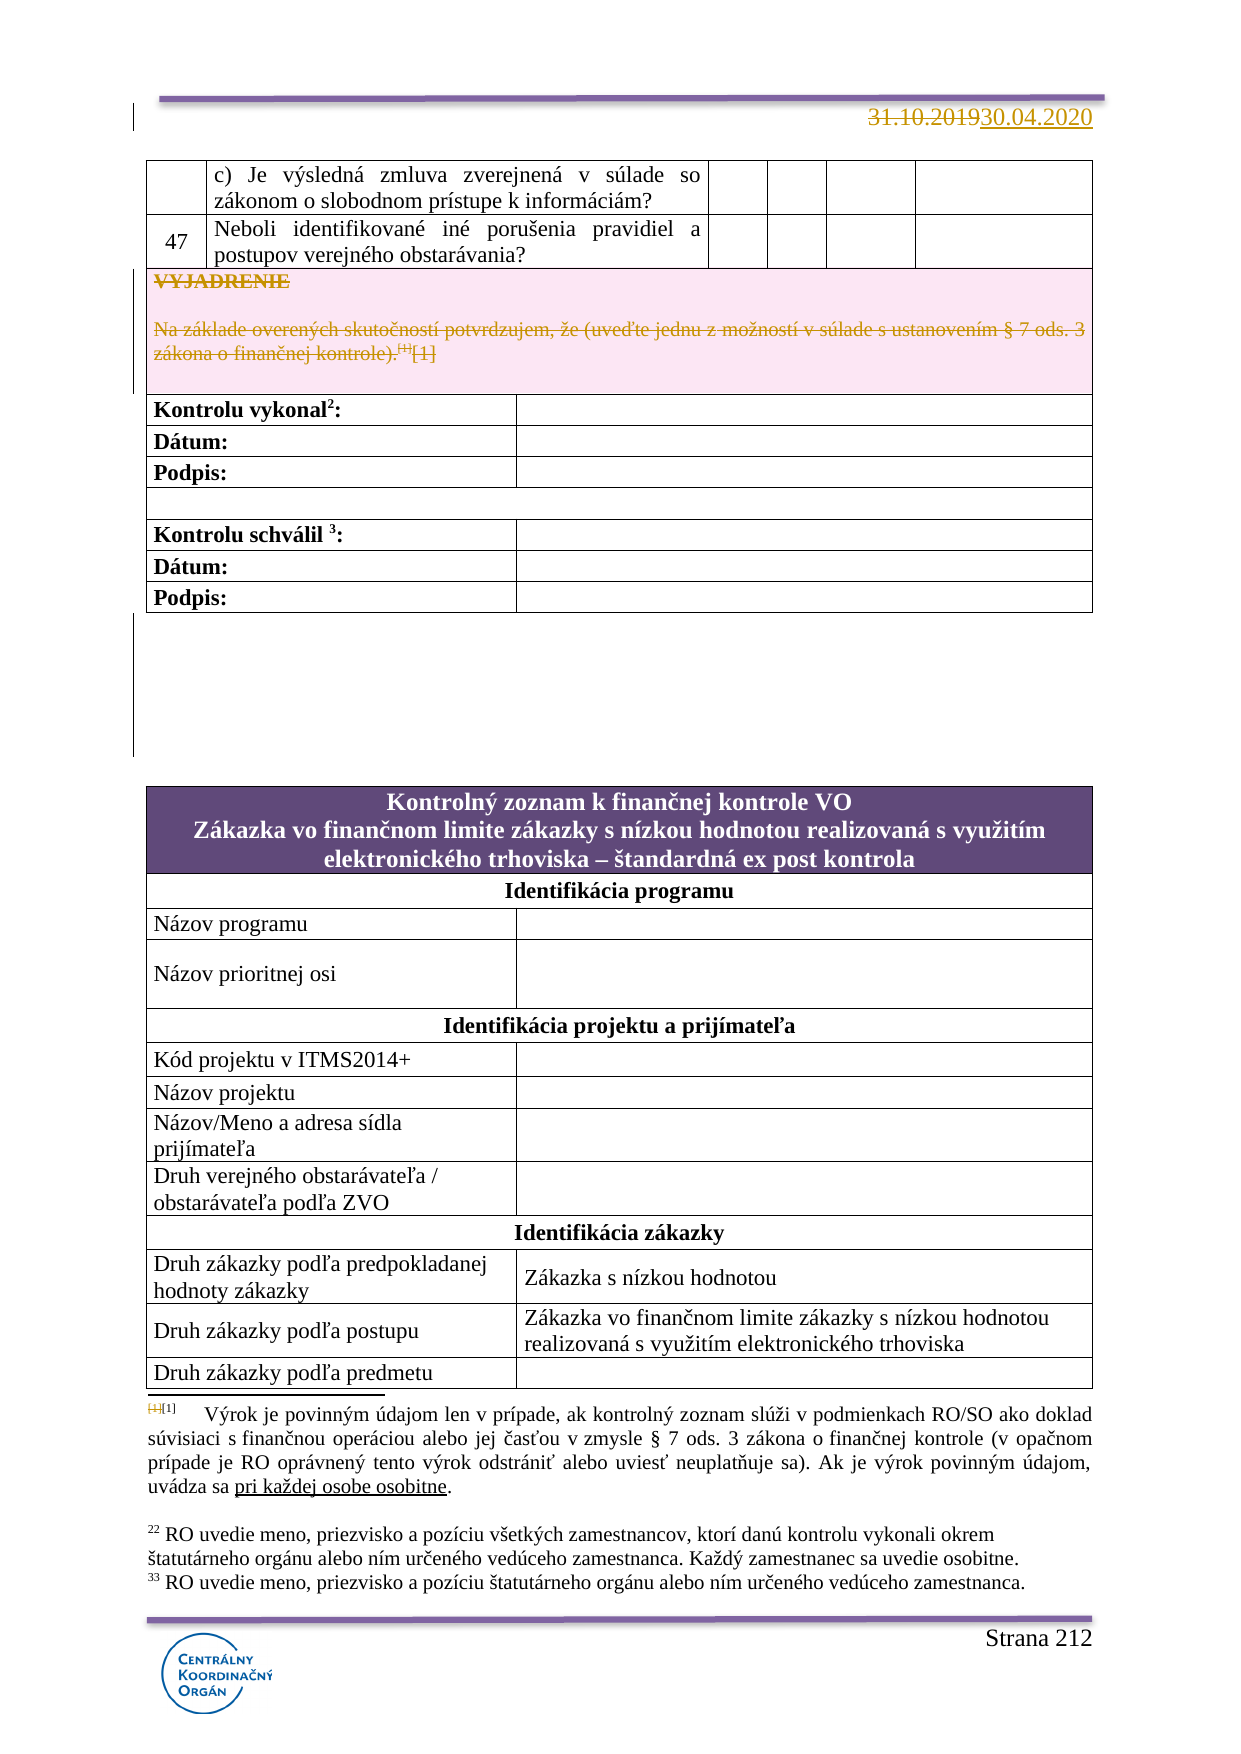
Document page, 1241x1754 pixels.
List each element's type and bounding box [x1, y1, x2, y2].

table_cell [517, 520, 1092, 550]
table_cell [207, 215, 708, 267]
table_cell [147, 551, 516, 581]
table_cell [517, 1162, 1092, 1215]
picture [159, 1631, 272, 1713]
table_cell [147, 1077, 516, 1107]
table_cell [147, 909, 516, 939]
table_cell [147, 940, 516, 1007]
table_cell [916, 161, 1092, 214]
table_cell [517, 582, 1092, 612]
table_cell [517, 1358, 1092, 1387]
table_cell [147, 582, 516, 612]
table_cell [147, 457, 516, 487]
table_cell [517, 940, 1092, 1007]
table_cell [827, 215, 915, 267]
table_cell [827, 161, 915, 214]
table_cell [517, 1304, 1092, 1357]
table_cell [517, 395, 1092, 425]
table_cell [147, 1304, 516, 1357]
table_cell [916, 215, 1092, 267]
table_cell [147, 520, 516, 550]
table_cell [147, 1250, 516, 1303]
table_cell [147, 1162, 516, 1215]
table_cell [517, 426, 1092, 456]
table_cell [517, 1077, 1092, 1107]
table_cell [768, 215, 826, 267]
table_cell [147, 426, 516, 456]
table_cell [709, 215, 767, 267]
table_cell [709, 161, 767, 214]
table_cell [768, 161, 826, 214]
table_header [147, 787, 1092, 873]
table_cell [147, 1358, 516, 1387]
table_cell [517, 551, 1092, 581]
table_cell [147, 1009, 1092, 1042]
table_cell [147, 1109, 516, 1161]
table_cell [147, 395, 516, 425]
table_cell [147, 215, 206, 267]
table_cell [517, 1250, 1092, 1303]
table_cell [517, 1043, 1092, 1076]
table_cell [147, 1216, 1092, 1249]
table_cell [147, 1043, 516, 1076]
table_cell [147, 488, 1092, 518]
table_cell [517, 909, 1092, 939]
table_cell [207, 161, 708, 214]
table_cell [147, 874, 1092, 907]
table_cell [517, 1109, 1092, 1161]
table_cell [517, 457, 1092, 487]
